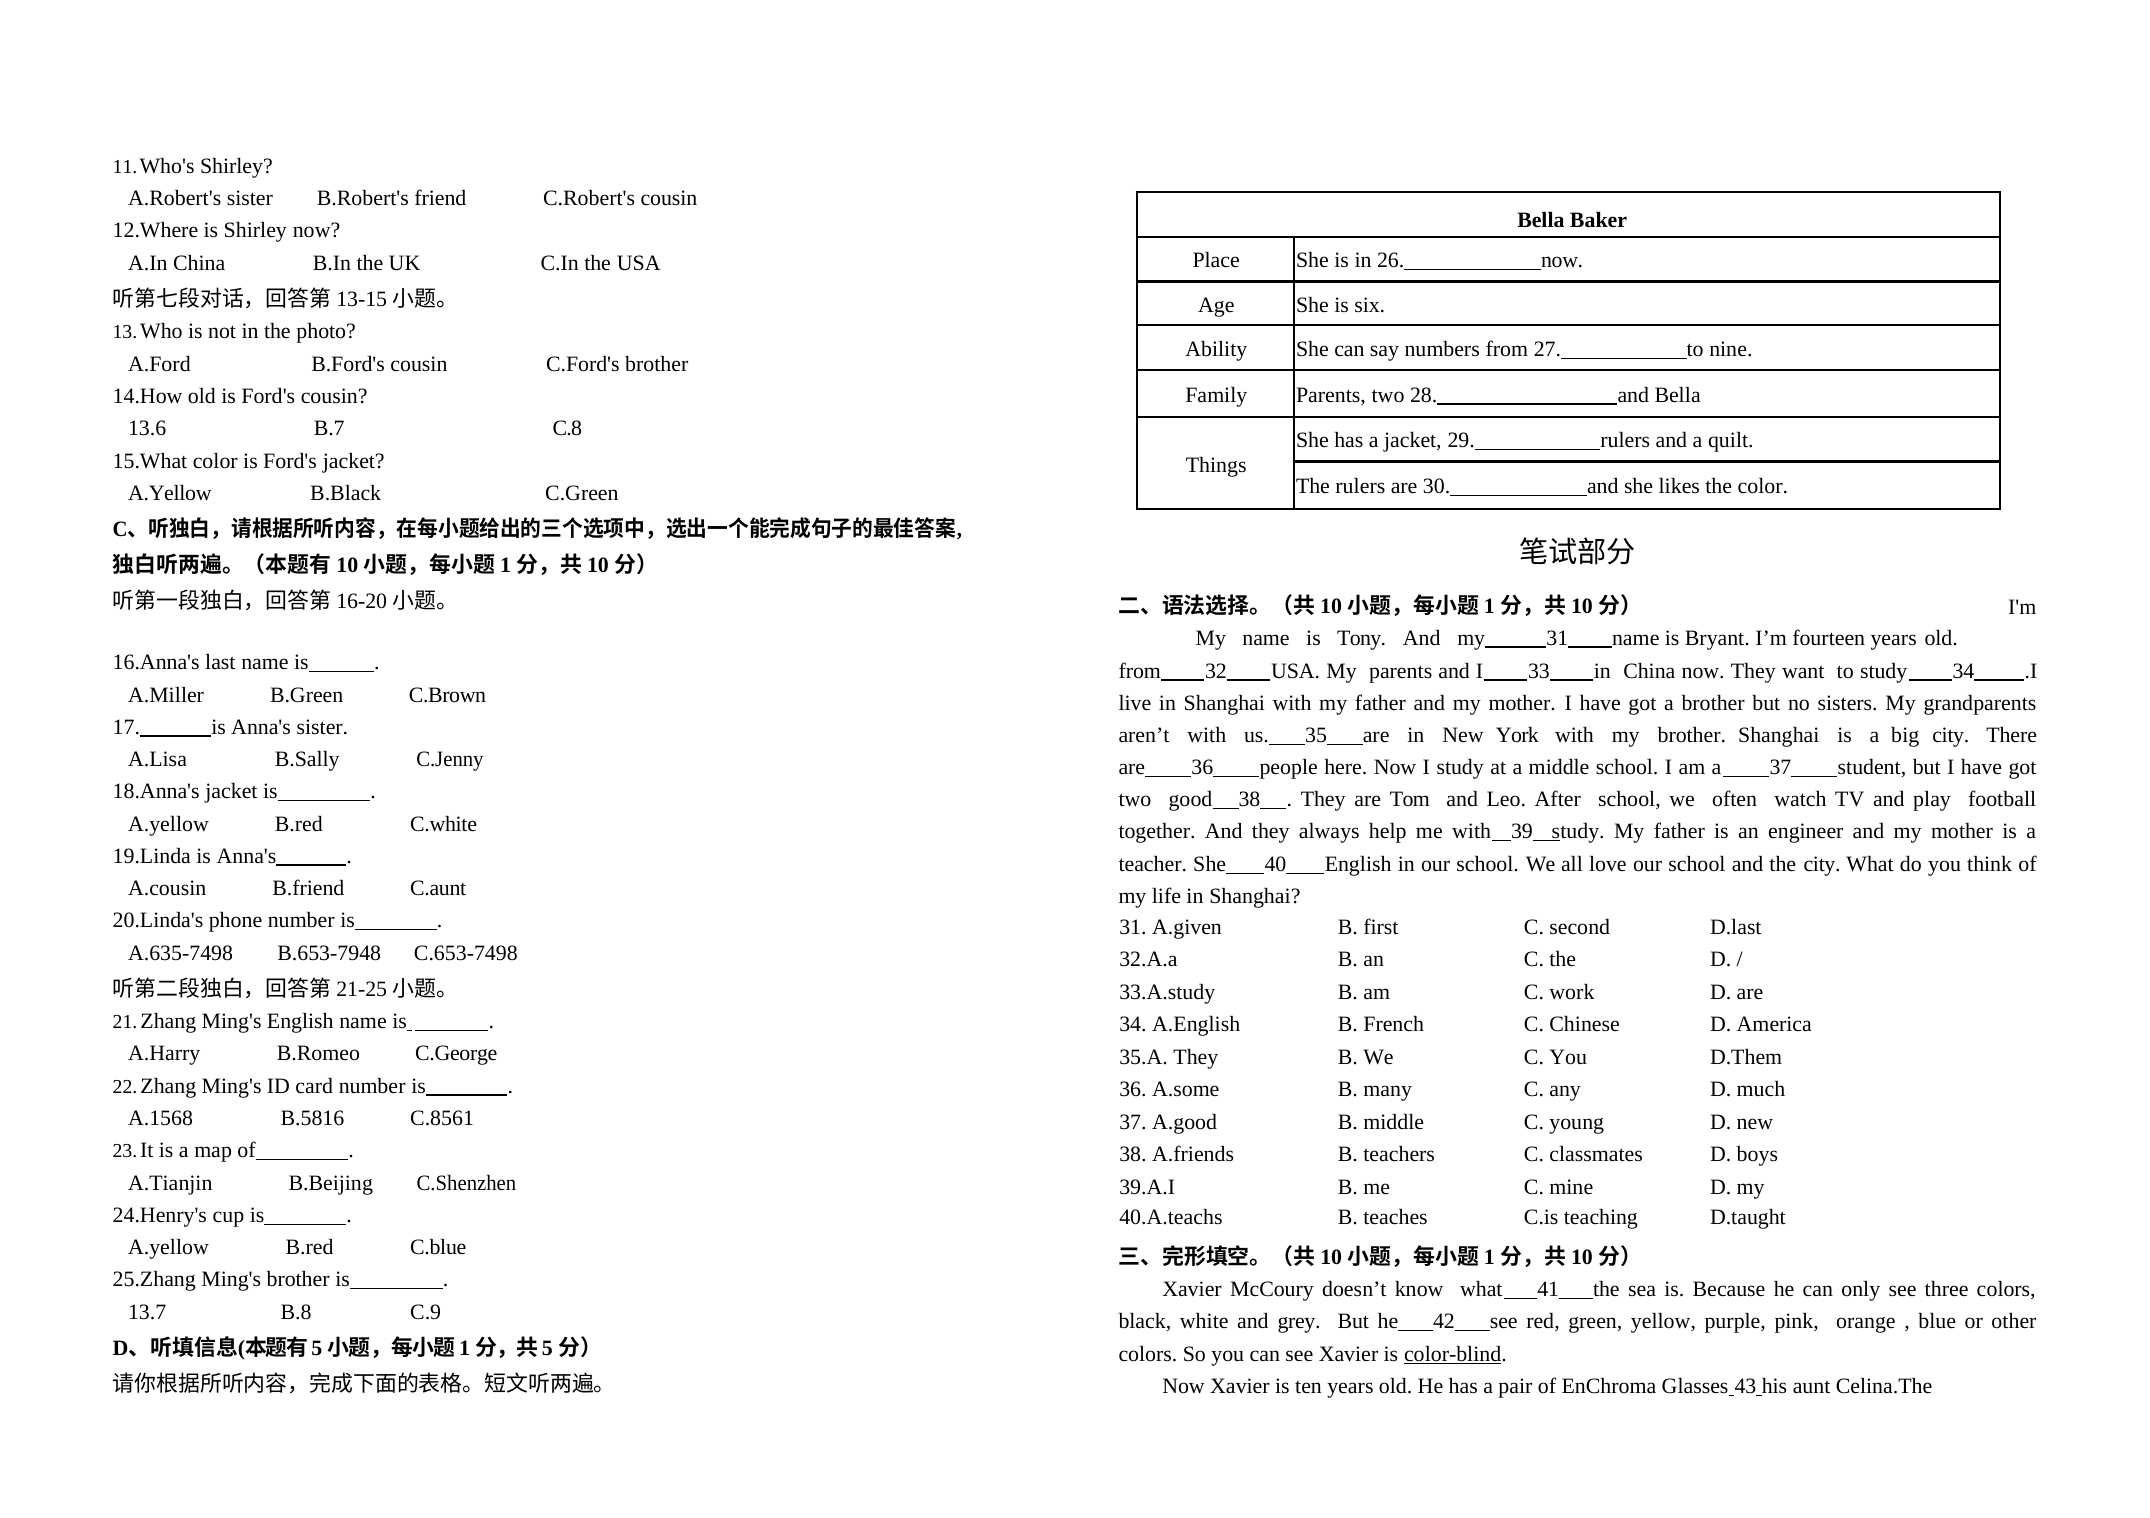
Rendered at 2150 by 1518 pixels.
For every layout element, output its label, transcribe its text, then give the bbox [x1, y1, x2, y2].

table_cell B. middle [1288, 1106, 1479, 1138]
table_header B. first [1288, 915, 1479, 943]
list B.8 C.9 [128, 1299, 622, 1324]
table_header D.last [1676, 915, 1816, 943]
table_cell 37. A.good [1114, 1106, 1288, 1138]
table_header 31. A.given [1114, 915, 1288, 943]
table_cell C. mine [1479, 1171, 1676, 1203]
subtitle 二、语法选择。（共 10 小题，每小题 1 分，共 10 分） [1118, 588, 1991, 619]
text from 32 USA. My parents and I 33 in China now. They want to study 34 .I live in Shanghai with my father and my mother. I have got a brother but no sisters. My grandparents aren’t with us. 35 are in New York with my brother. Shanghai is a big city. There are 36 people here. Now I study at a middle school. I am a 37 student, but I have got two good 38 . They are Tom and Leo. After school, we often watch TV and play football together. And they always help me with 39 study. My father is an engineer and my mother is a teacher. She 40 English in our school. We all love our school and the city. What do you think of my life in Shanghai? [1118, 658, 2037, 908]
text A.cousin B.friend C.aunt 20.Linda's phone number is . [112, 875, 468, 932]
list It is a map of . [112, 1137, 622, 1162]
table_cell D. my [1676, 1171, 1816, 1203]
table_header C. second [1479, 915, 1676, 943]
table_cell D. much [1676, 1073, 1816, 1106]
table_cell 34. A.English [1114, 1008, 1288, 1041]
table_cell C. Chinese [1479, 1008, 1676, 1041]
table_cell 36. A.some [1114, 1073, 1288, 1106]
text A.Miller B.Green C.Brown 17. is Anna's sister. [112, 682, 488, 739]
list Zhang Ming's English name is . A.Harry B.Romeo C.George [112, 1008, 499, 1066]
text A.Yellow B.Black C.Green [128, 480, 1035, 505]
table_cell C. any [1479, 1073, 1676, 1106]
table_cell B. French [1288, 1008, 1479, 1041]
table_cell C.is teaching [1479, 1203, 1676, 1231]
table_cell C. work [1479, 976, 1676, 1008]
text D、听填信息(本题有 5 小题，每小题 1 分，共 5 分） 请你根据所听内容，完成下面的表格。短文听两遍。 [112, 1330, 618, 1398]
list Who's Shirley? [112, 153, 1035, 178]
table_cell D.Them [1676, 1041, 1816, 1073]
table_cell B. teaches [1288, 1203, 1479, 1231]
table_cell D. new [1676, 1106, 1816, 1138]
subtitle C、听独白，请根据所听内容，在每小题给出的三个选项中，选出一个能完成句子的最佳答案, [112, 511, 1035, 543]
table_cell C. classmates [1479, 1138, 1676, 1171]
text A.Tianjin B.Beijing C.Shenzhen 24.Henry's cup is . [112, 1170, 522, 1227]
table_cell B. am [1288, 976, 1479, 1008]
list Zhang Ming's ID card number is . A.1568 B.5816 C.8561 [112, 1073, 513, 1130]
table_cell B. me [1288, 1171, 1479, 1203]
table_cell C. young [1479, 1106, 1676, 1138]
text Now Xavier is ten years old. He has a pair of EnChroma Glasses 43 his aunt Celina.The [1162, 1373, 2060, 1398]
text A.635-7498 B.653-7948 C.653-7498 [128, 939, 622, 965]
text A.Ford B.Ford's cousin C.Ford's brother 14.How old is Ford's cousin? [112, 351, 688, 408]
subtitle 笔试部分 [1164, 529, 1991, 571]
table_cell B. teachers [1288, 1138, 1479, 1171]
table_cell B. many [1288, 1073, 1479, 1106]
table_cell 33.A.study [1114, 976, 1288, 1008]
text A.Robert's sister B.Robert's friend C.Robert's cousin 12.Where is Shirley now? [112, 185, 698, 243]
subtitle 三、完形填空。（共 10 小题，每小题 1 分，共 10 分） [1118, 1239, 2060, 1270]
table_cell 35.A. They [1114, 1041, 1288, 1073]
text A.In China B.In the UK C.In the USA [128, 250, 1035, 275]
list B.7 C.8 15.What color is Ford's jacket? [112, 415, 583, 473]
table_cell D. America [1676, 1008, 1816, 1041]
table_cell 39.A.I [1114, 1171, 1288, 1203]
table_cell B. an [1288, 943, 1479, 976]
text A.yellow B.red C.blue 25.Zhang Ming's brother is . [112, 1234, 468, 1292]
table_cell B. We [1288, 1041, 1479, 1073]
text Xavier McCoury doesn’t know what 41 the sea is. Because he can only see three colors, black, white and grey. But he 42 see red, green, yellow, purple, pink, orange , blue or other colors. So you can see Xavier is color-blind. [1118, 1276, 2037, 1366]
table_cell C. the [1479, 943, 1676, 976]
table_cell D. / [1676, 943, 1816, 976]
text 独白听两遍。（本题有 10 小题，每小题 1 分，共 10 分） [112, 547, 1035, 579]
table_cell D. are [1676, 976, 1816, 1008]
text 听第七段对话，回答第 13-15 小题。 [112, 281, 1035, 312]
list Who is not in the photo? [112, 318, 1035, 343]
table_cell D. boys [1676, 1138, 1816, 1171]
text 听第二段独白，回答第 21-25 小题。 [112, 971, 622, 1002]
table_cell 32.A.a [1114, 943, 1288, 976]
text My name is Tony. And my 31 name is Bryant. I’m fourteen years old. [1162, 625, 1991, 650]
table_cell D.taught [1676, 1203, 1816, 1231]
text 16.Anna's last name is . [112, 650, 622, 674]
table_cell 38. A.friends [1114, 1138, 1288, 1171]
text A.yellow B.red C.white 19.Linda is Anna's . [112, 811, 478, 868]
table_cell 40.A.teachs [1114, 1203, 1288, 1231]
text A.Lisa B.Sally C.Jenny 18.Anna's jacket is . [112, 746, 487, 803]
text 听第一段独白，回答第 16-20 小题。 [112, 583, 1035, 615]
text I'm [2008, 594, 2060, 619]
table_cell C. You [1479, 1041, 1676, 1073]
